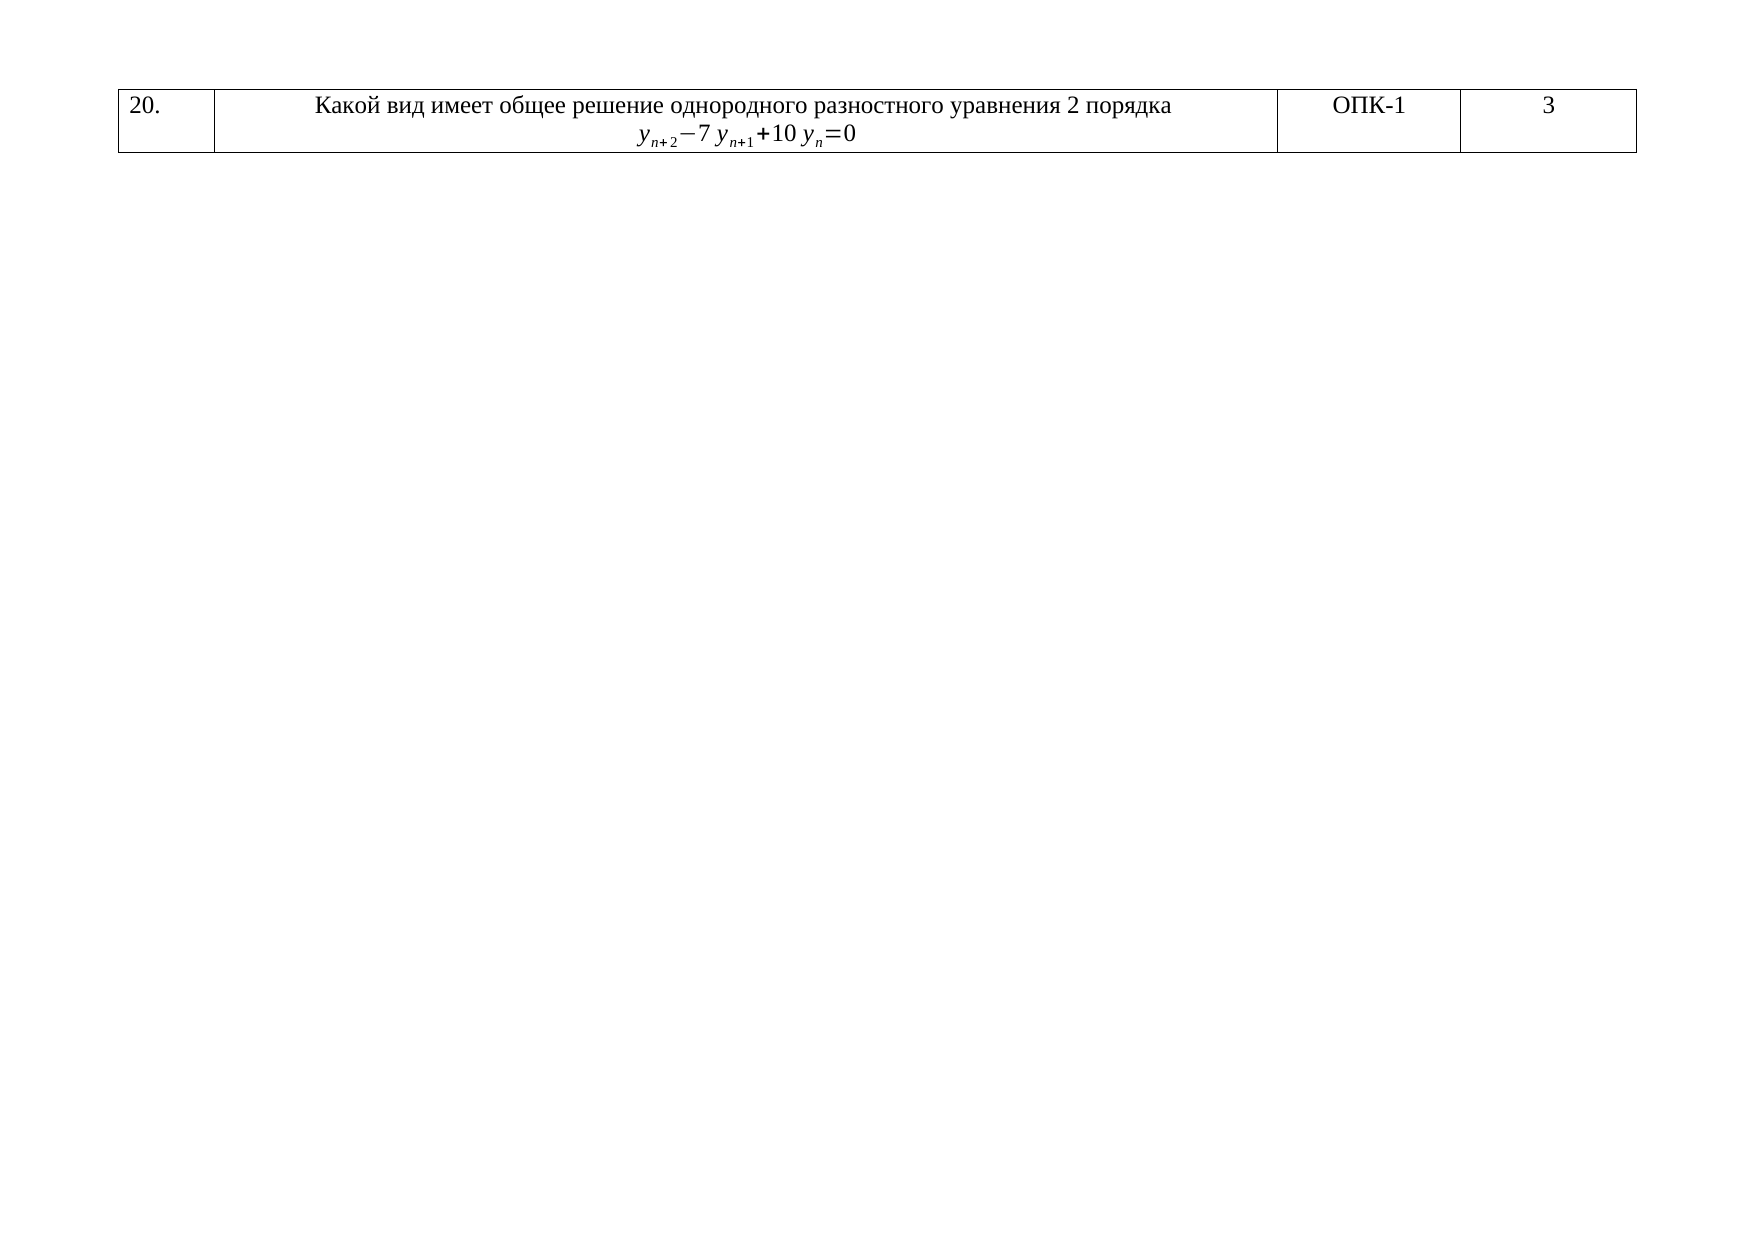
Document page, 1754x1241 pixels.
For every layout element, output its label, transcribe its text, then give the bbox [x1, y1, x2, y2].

table_cell ОПК-1 [1278, 90, 1460, 152]
table_cell [119, 90, 214, 152]
table_cell Какой вид имеет общее решение однородного разностного уравнения 2 порядка [215, 90, 1277, 152]
table_cell 3 [1461, 90, 1636, 152]
